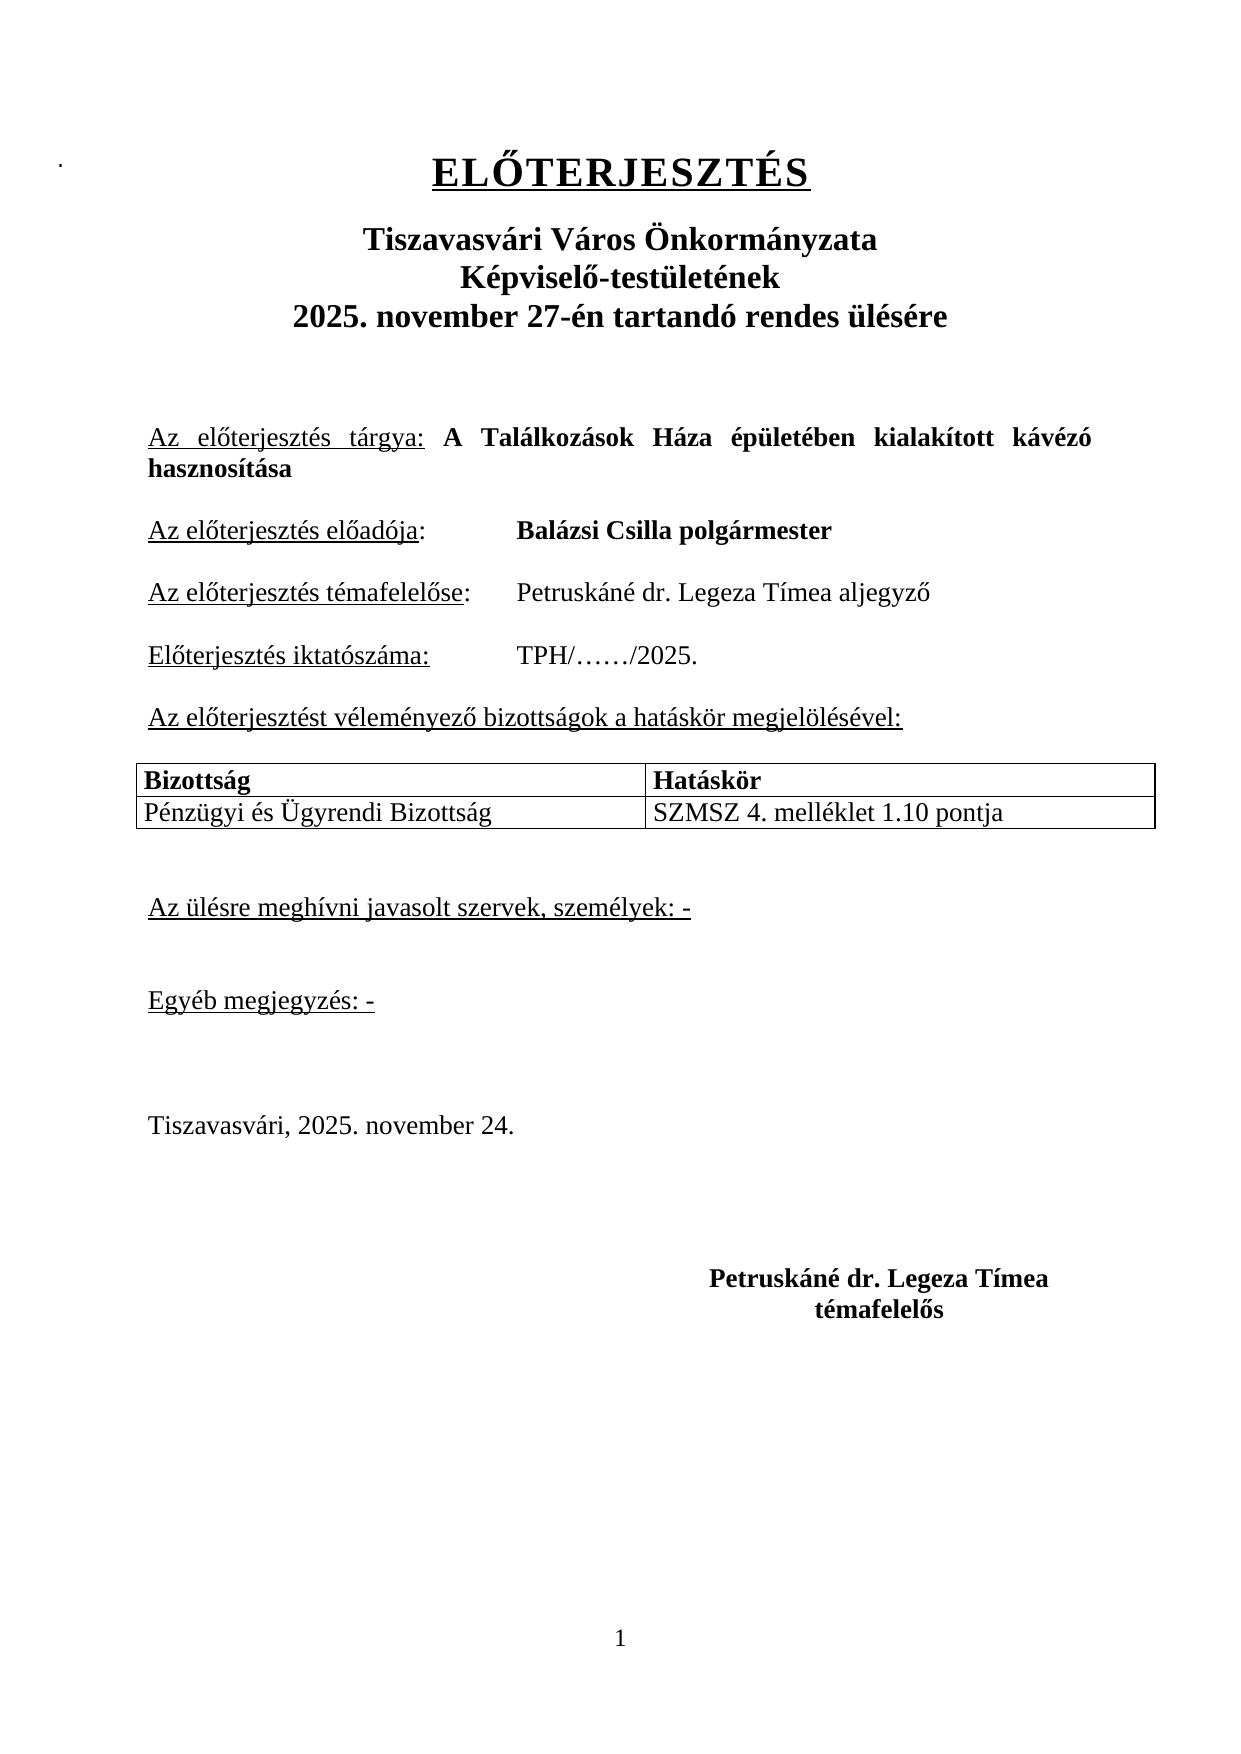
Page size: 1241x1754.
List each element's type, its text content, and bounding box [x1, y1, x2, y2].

text Képviselő-testületének [148, 258, 1093, 296]
text Tiszavasvári Város Önkormányzata [148, 219, 1093, 258]
text Tiszavasvári, 2025. november 24. [148, 1109, 1093, 1140]
text Az előterjesztés témafelelőse: Petruskáné dr. Legeza Tímea aljegyző [148, 576, 1093, 608]
text témafelelős [148, 1293, 1093, 1325]
text Előterjesztés iktatószáma: TPH/……/2025. [148, 639, 1093, 670]
text Petruskáné dr. Legeza Tímea [148, 1262, 1093, 1293]
table_cell SZMSZ 4. melléklet 1.10 pontja [646, 797, 1154, 828]
table_header Hatáskör [646, 764, 1154, 796]
table_cell Pénzügyi és Ügyrendi Bizottság [137, 797, 645, 828]
text Egyéb megjegyzés: - [148, 984, 1093, 1016]
table_header Bizottság [137, 764, 645, 796]
text Az előterjesztést véleményező bizottságok a hatáskör megjelölésével: [148, 701, 1093, 732]
text Az ülésre meghívni javasolt szervek, személyek: - [148, 891, 1093, 922]
text ELŐTERJESZTÉS [148, 148, 1093, 196]
text Az előterjesztés tárgya: A Találkozások Háza épületében kialakított kávézó hasznosítása [148, 421, 1093, 483]
text Az előterjesztés előadója: Balázsi Csilla polgármester [148, 514, 1093, 545]
text 2025. november 27-én tartandó rendes ülésére [148, 296, 1093, 334]
